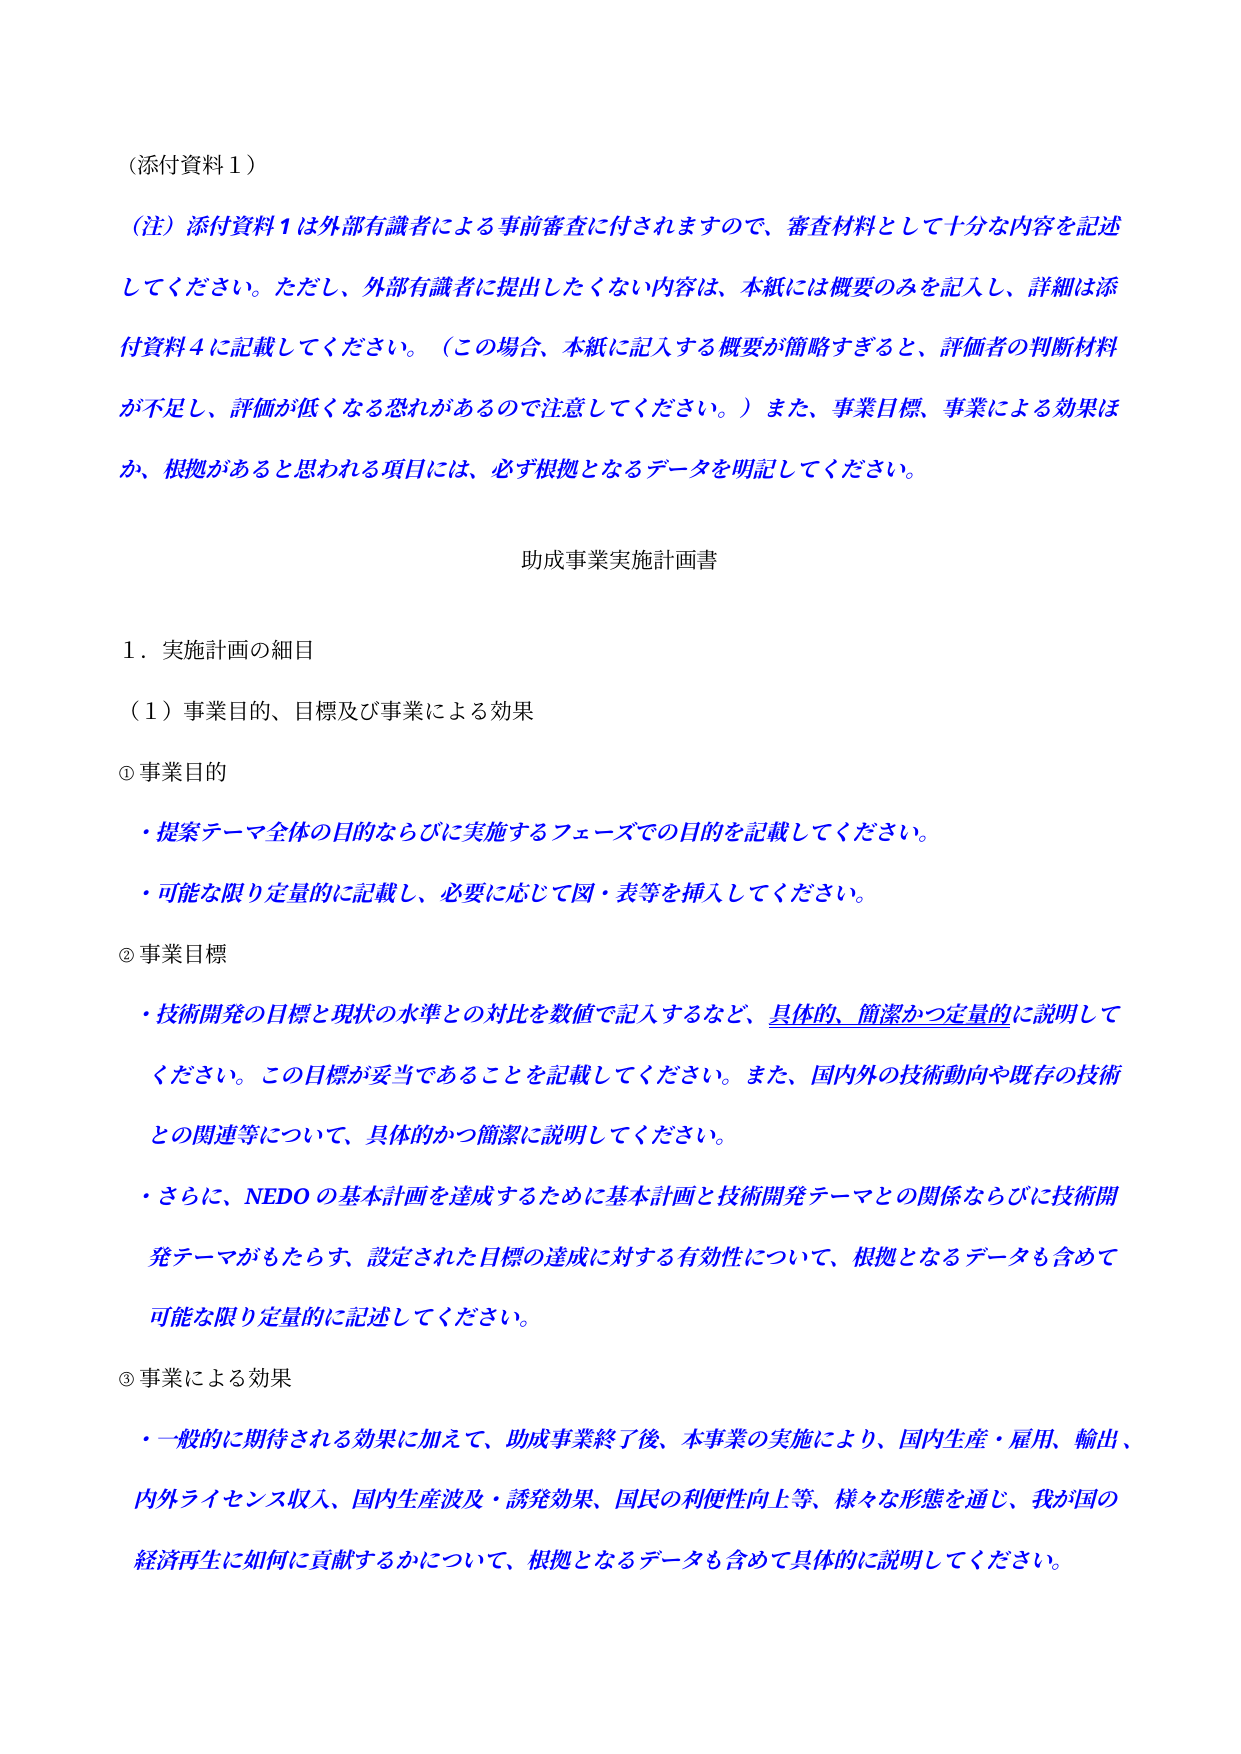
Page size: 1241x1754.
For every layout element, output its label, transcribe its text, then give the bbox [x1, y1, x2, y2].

text ・提案テーマ全体の目的ならびに実施するフェーズでの目的を記載してください。 [133, 801, 1122, 862]
text ・技術開発の目標と現状の水準との対比を数値で記入するなど、具体的、簡潔かつ定量的に説明してください。この目標が妥当であることを記載してください。また、国内外の技術動向や既存の技術との関連等について、具体的かつ簡潔に説明してください。 [133, 983, 1122, 1165]
text ・さらに、NEDOの基本計画を達成するために基本計画と技術開発テーマとの関係ならびに技術開発テーマがもたらす、設定された目標の達成に対する有効性について、根拠となるデータも含めて可能な限り定量的に記述してください。 [133, 1165, 1122, 1347]
text （注）添付資料1は外部有識者による事前審査に付されますので、審査材料として十分な内容を記述してください。ただし、外部有識者に提出したくない内容は、本紙には概要のみを記入し、詳細は添付資料４に記載してください。（この場合、本紙に記入する概要が簡略すぎると、評価者の判断材料が不足し、評価が低くなる恐れがあるので注意してください。）また、事業目標、事業による効果ほか、根拠があると思われる項目には、必ず根拠となるデータを明記してください。 [118, 195, 1122, 498]
text ・可能な限り定量的に記載し、必要に応じて図・表等を挿入してください。 [133, 862, 1122, 922]
text ①事業目的 [118, 740, 1122, 801]
text （１）事業目的、目標及び事業による効果 [118, 680, 1122, 740]
text ③事業による効果 [118, 1347, 1122, 1407]
text ②事業目標 [118, 922, 1122, 983]
text （添付資料１） [118, 134, 1122, 195]
text ・一般的に期待される効果に加えて、助成事業終了後、本事業の実施により、国内生産・雇用、輸出、内外ライセンス収入、国内生産波及・誘発効果、国民の利便性向上等、様々な形態を通じ、我が国の経済再生に如何に貢献するかについて、根拠となるデータも含めて具体的に説明してください。 [133, 1407, 1122, 1589]
subtitle １．実施計画の細目 [118, 619, 1122, 680]
subtitle 助成事業実施計画書 [118, 528, 1122, 589]
